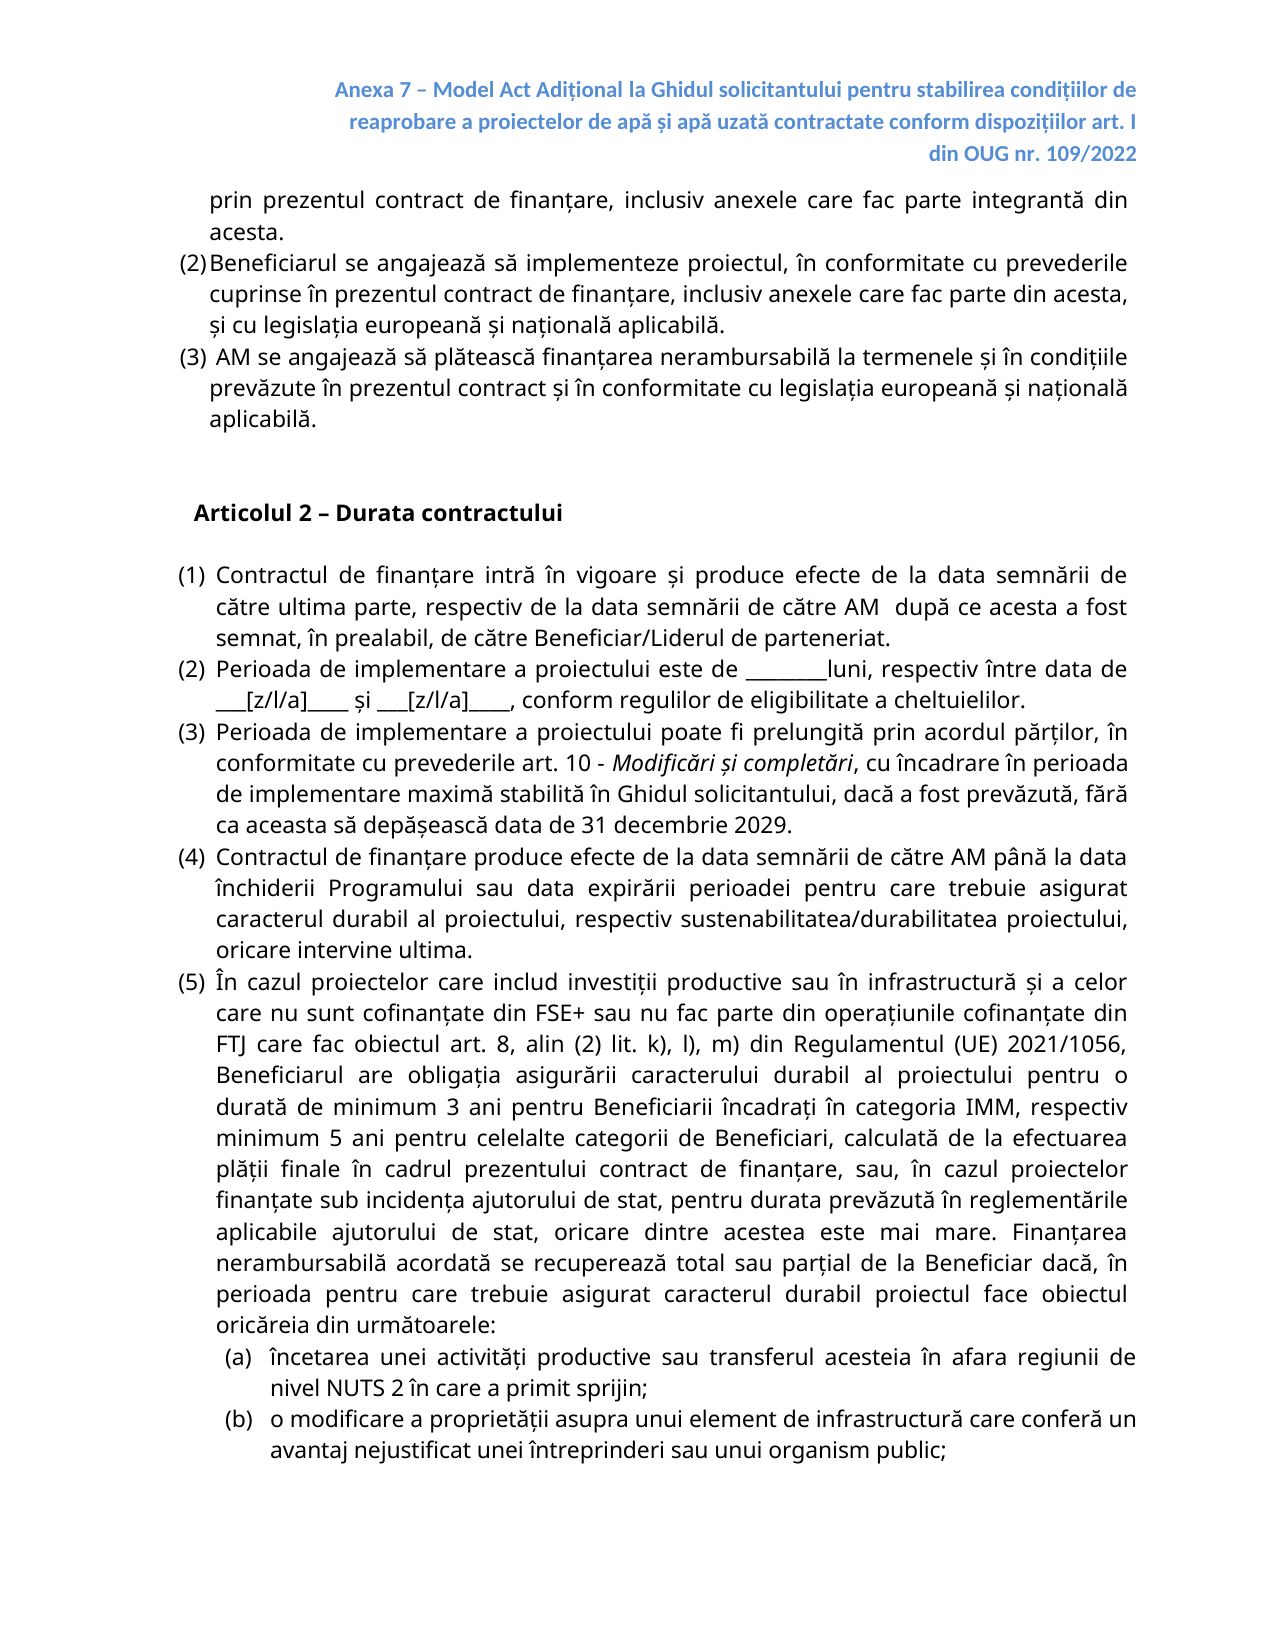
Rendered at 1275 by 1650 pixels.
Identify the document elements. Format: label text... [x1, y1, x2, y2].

list Contractul de finanțare intră în vigoare și produce efecte de la data semnării de către ultima parte, respectiv de la data semnării de către AM după ce acesta a fost semnat, în prealabil, de către Beneficiar/Liderul de parteneriat. [178, 559, 1129, 653]
list AM se angajează să plătească finanțarea nerambursabilă la termenele și în condițiile prevăzute în prezentul contract și în conformitate cu legislația europeană și națională aplicabilă. [179, 340, 1129, 434]
list o modificare a proprietății asupra unui element de infrastructură care conferă un avantaj nejustificat unei întreprinderi sau unui organism public; [225, 1403, 1137, 1465]
list Perioada de implementare a proiectului poate fi prelungită prin acordul părților, în conformitate cu prevederile art. 10 - Modificări și completări, cu încadrare în perioada de implementare maximă stabilită în Ghidul solicitantului, dacă a fost prevăzută, fără ca aceasta să depășească data de 31 decembrie 2029. [178, 715, 1129, 840]
list încetarea unei activități productive sau transferul acesteia în afara regiunii de nivel NUTS 2 în care a primit sprijin; [225, 1340, 1137, 1403]
list Perioada de implementare a proiectului este de ________luni, respectiv între data de ___[z/l/a]____ și ___[z/l/a]____, conform regulilor de eligibilitate a cheltuielilor. [178, 653, 1129, 715]
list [179, 184, 1129, 247]
list În cazul proiectelor care includ investiții productive sau în infrastructură și a celor care nu sunt cofinanțate din FSE+ sau nu fac parte din operațiunile cofinanțate din FTJ care fac obiectul art. 8, alin (2) lit. k), l), m) din Regulamentul (UE) 2021/1056, Beneficiarul are obligația asigurării caracterului durabil al proiectului pentru o durată de minimum 3 ani pentru Beneficiarii încadrați în categoria IMM, respectiv minimum 5 ani pentru celelalte categorii de Beneficiari, calculată de la efectuarea plății finale în cadrul prezentului contract de finanțare, sau, în cazul proiectelor finanțate sub incidența ajutorului de stat, pentru durata prevăzută în reglementările aplicabile ajutorului de stat, oricare dintre acestea este mai mare. Finanțarea nerambursabilă acordată se recuperează total sau parțial de la Beneficiar dacă, în perioada pentru care trebuie asigurat caracterul durabil proiectul face obiectul oricăreia din următoarele: [178, 965, 1129, 1340]
list Contractul de finanțare produce efecte de la data semnării de către AM până la data închiderii Programului sau data expirării perioadei pentru care trebuie asigurat caracterul durabil al proiectului, respectiv sustenabilitatea/durabilitatea proiectului, oricare intervine ultima. [178, 840, 1129, 965]
text Articolul 2 – Durata contractului [194, 497, 1137, 528]
list Beneficiarul se angajează să implementeze proiectul, în conformitate cu prevederile cuprinse în prezentul contract de finanțare, inclusiv anexele care fac parte din acesta, și cu legislația europeană şi națională aplicabilă. [179, 247, 1129, 340]
